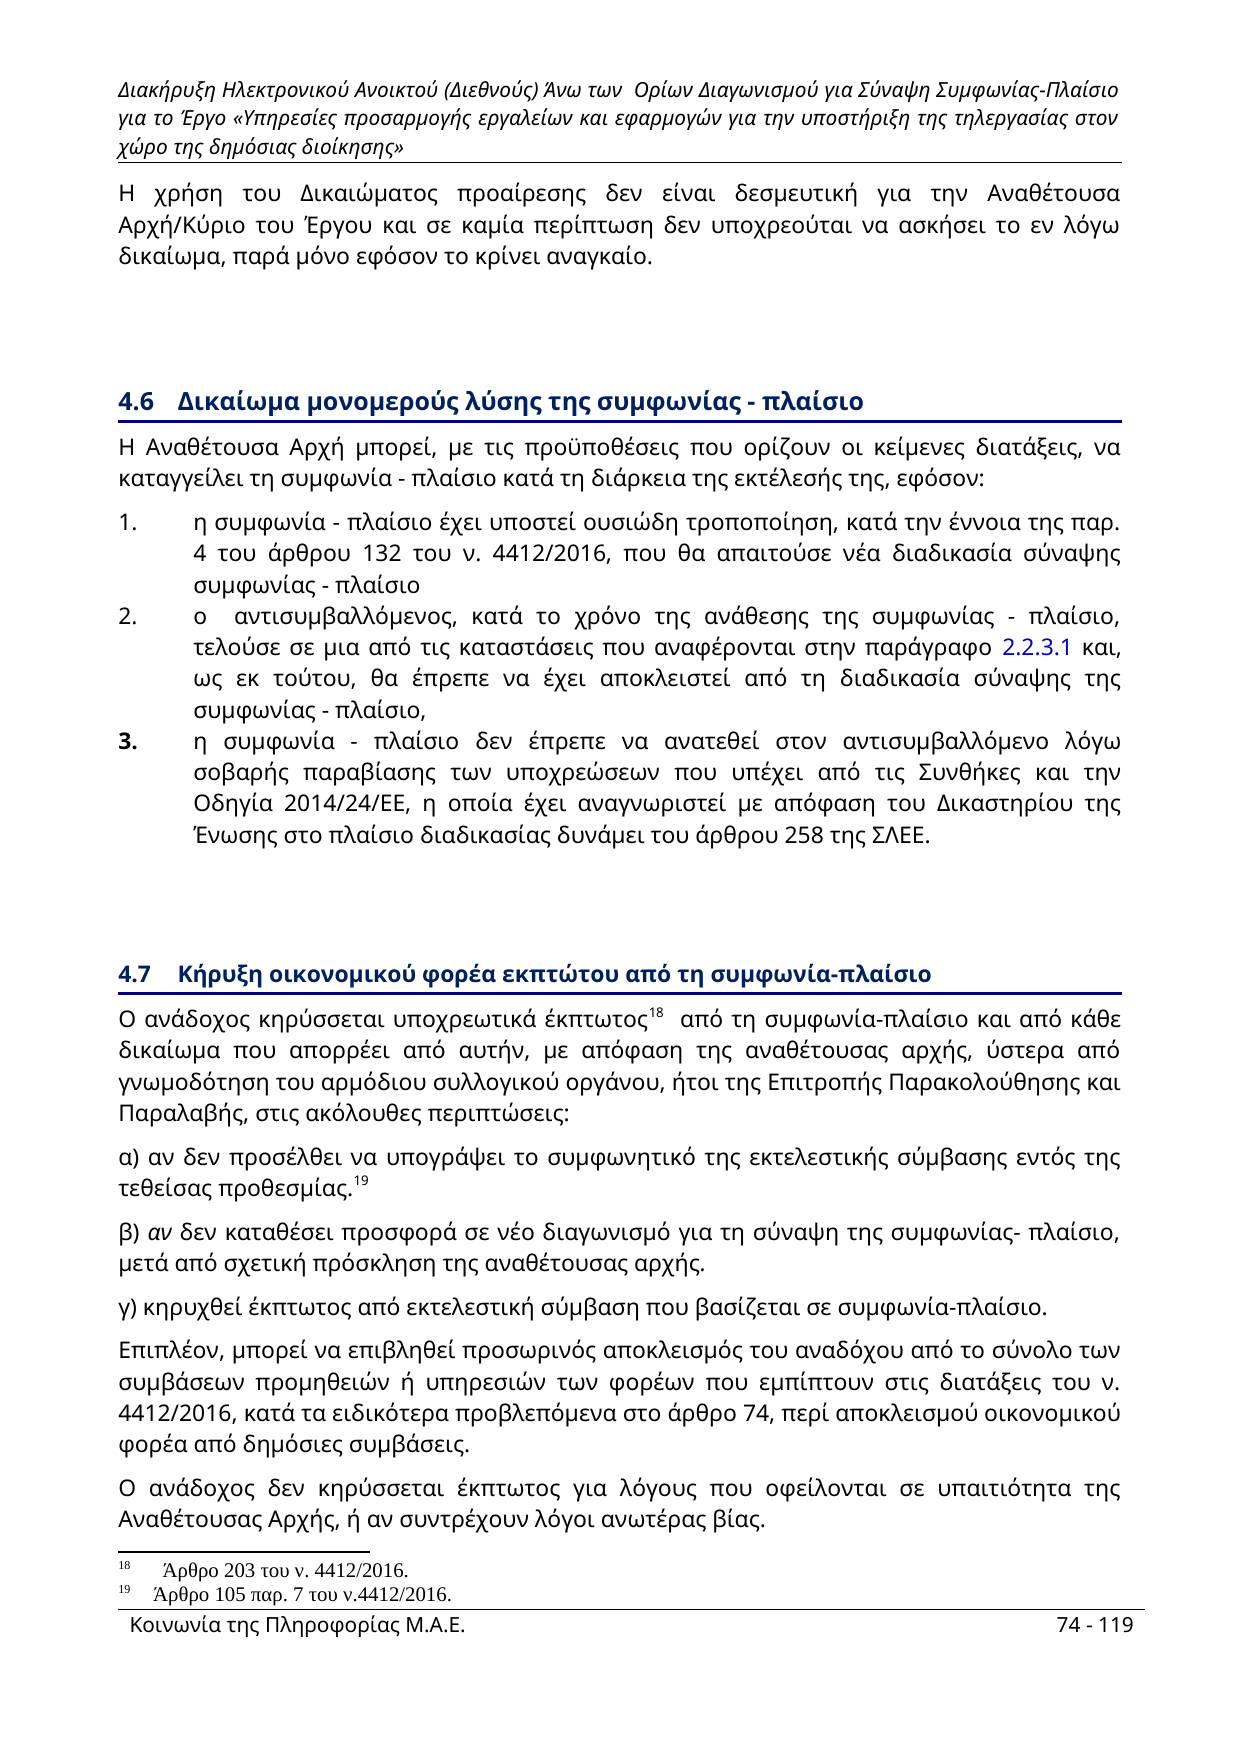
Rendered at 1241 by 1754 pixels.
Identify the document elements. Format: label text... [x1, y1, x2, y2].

list ο αντισυμβαλλόμενος, κατά το χρόνο της ανάθεσης της συμφωνίας - πλαίσιο, τελούσε σε μια από τις καταστάσεις που αναφέρονται στην παράγραφο ‎2.2.3.1 και, ως εκ τούτου, θα έπρεπε να έχει αποκλειστεί από τη διαδικασία σύναψης της συμφωνίας - πλαίσιο, [118, 600, 1122, 725]
text Επιπλέον, μπορεί να επιβληθεί προσωρινός αποκλεισμός του αναδόχου από το σύνολο των συμβάσεων προμηθειών ή υπηρεσιών των φορέων που εμπίπτουν στις διατάξεις του ν. 4412/2016, κατά τα ειδικότερα προβλεπόμενα στο άρθρο 74, περί αποκλεισμού οικονομικού φορέα από δημόσιες συμβάσεις. [118, 1334, 1122, 1459]
text α) αν δεν προσέλθει να υπογράψει το συμφωνητικό της εκτελεστικής σύμβασης εντός της τεθείσας προθεσμίας. [118, 1141, 1122, 1203]
text β) αν δεν καταθέσει προσφορά σε νέο διαγωνισμό για τη σύναψη της συμφωνίας- πλαίσιο, μετά από σχετική πρόσκληση της αναθέτουσας αρχής. [118, 1216, 1122, 1278]
text Ο ανάδοχος κηρύσσεται υποχρεωτικά έκπτωτος από τη συμφωνία-πλαίσιο και από κάθε δικαίωμα που απορρέει από αυτήν, με απόφαση της αναθέτουσας αρχής, ύστερα από γνωμοδότηση του αρμόδιου συλλογικού οργάνου, ήτοι της Επιτροπής Παρακολούθησης και Παραλαβής, στις ακόλουθες περιπτώσεις: [118, 1003, 1122, 1128]
text Η χρήση του Δικαιώματος προαίρεσης δεν είναι δεσμευτική για την Αναθέτουσα Αρχή/Κύριο του Έργου και σε καμία περίπτωση δεν υποχρεούται να ασκήσει το εν λόγω δικαίωμα, παρά μόνο εφόσον το κρίνει αναγκαίο. [118, 177, 1122, 271]
subtitle Κήρυξη οικονομικού φορέα εκπτώτου από τη συμφωνία-πλαίσιο [118, 958, 1122, 992]
list η συμφωνία - πλαίσιο δεν έπρεπε να ανατεθεί στον αντισυμβαλλόμενο λόγω σοβαρής παραβίασης των υποχρεώσεων που υπέχει από τις Συνθήκες και την Οδηγία 2014/24/ΕΕ, η οποία έχει αναγνωριστεί με απόφαση του Δικαστηρίου της Ένωσης στο πλαίσιο διαδικασίας δυνάμει του άρθρου 258 της ΣΛΕΕ. [118, 725, 1122, 850]
list η συμφωνία - πλαίσιο έχει υποστεί ουσιώδη τροποποίηση, κατά την έννοια της παρ. 4 του άρθρου 132 του ν. 4412/2016, που θα απαιτούσε νέα διαδικασία σύναψης συμφωνίας - πλαίσιο [118, 506, 1122, 600]
text Ο ανάδοχος δεν κηρύσσεται έκπτωτος για λόγους που οφείλονται σε υπαιτιότητα της Αναθέτουσας Αρχής, ή αν συντρέχουν λόγοι ανωτέρας βίας. [118, 1472, 1122, 1534]
subtitle Δικαίωμα μονομερούς λύσης της συμφωνίας - πλαίσιο [118, 383, 1122, 420]
text Η Αναθέτουσα Αρχή μπορεί, με τις προϋποθέσεις που ορίζουν οι κείμενες διατάξεις, να καταγγείλει τη συμφωνία - πλαίσιο κατά τη διάρκεια της εκτέλεσής της, εφόσον: [118, 431, 1122, 494]
text γ) κηρυχθεί έκπτωτος από εκτελεστική σύμβαση που βασίζεται σε συμφωνία-πλαίσιο. [118, 1291, 1122, 1322]
